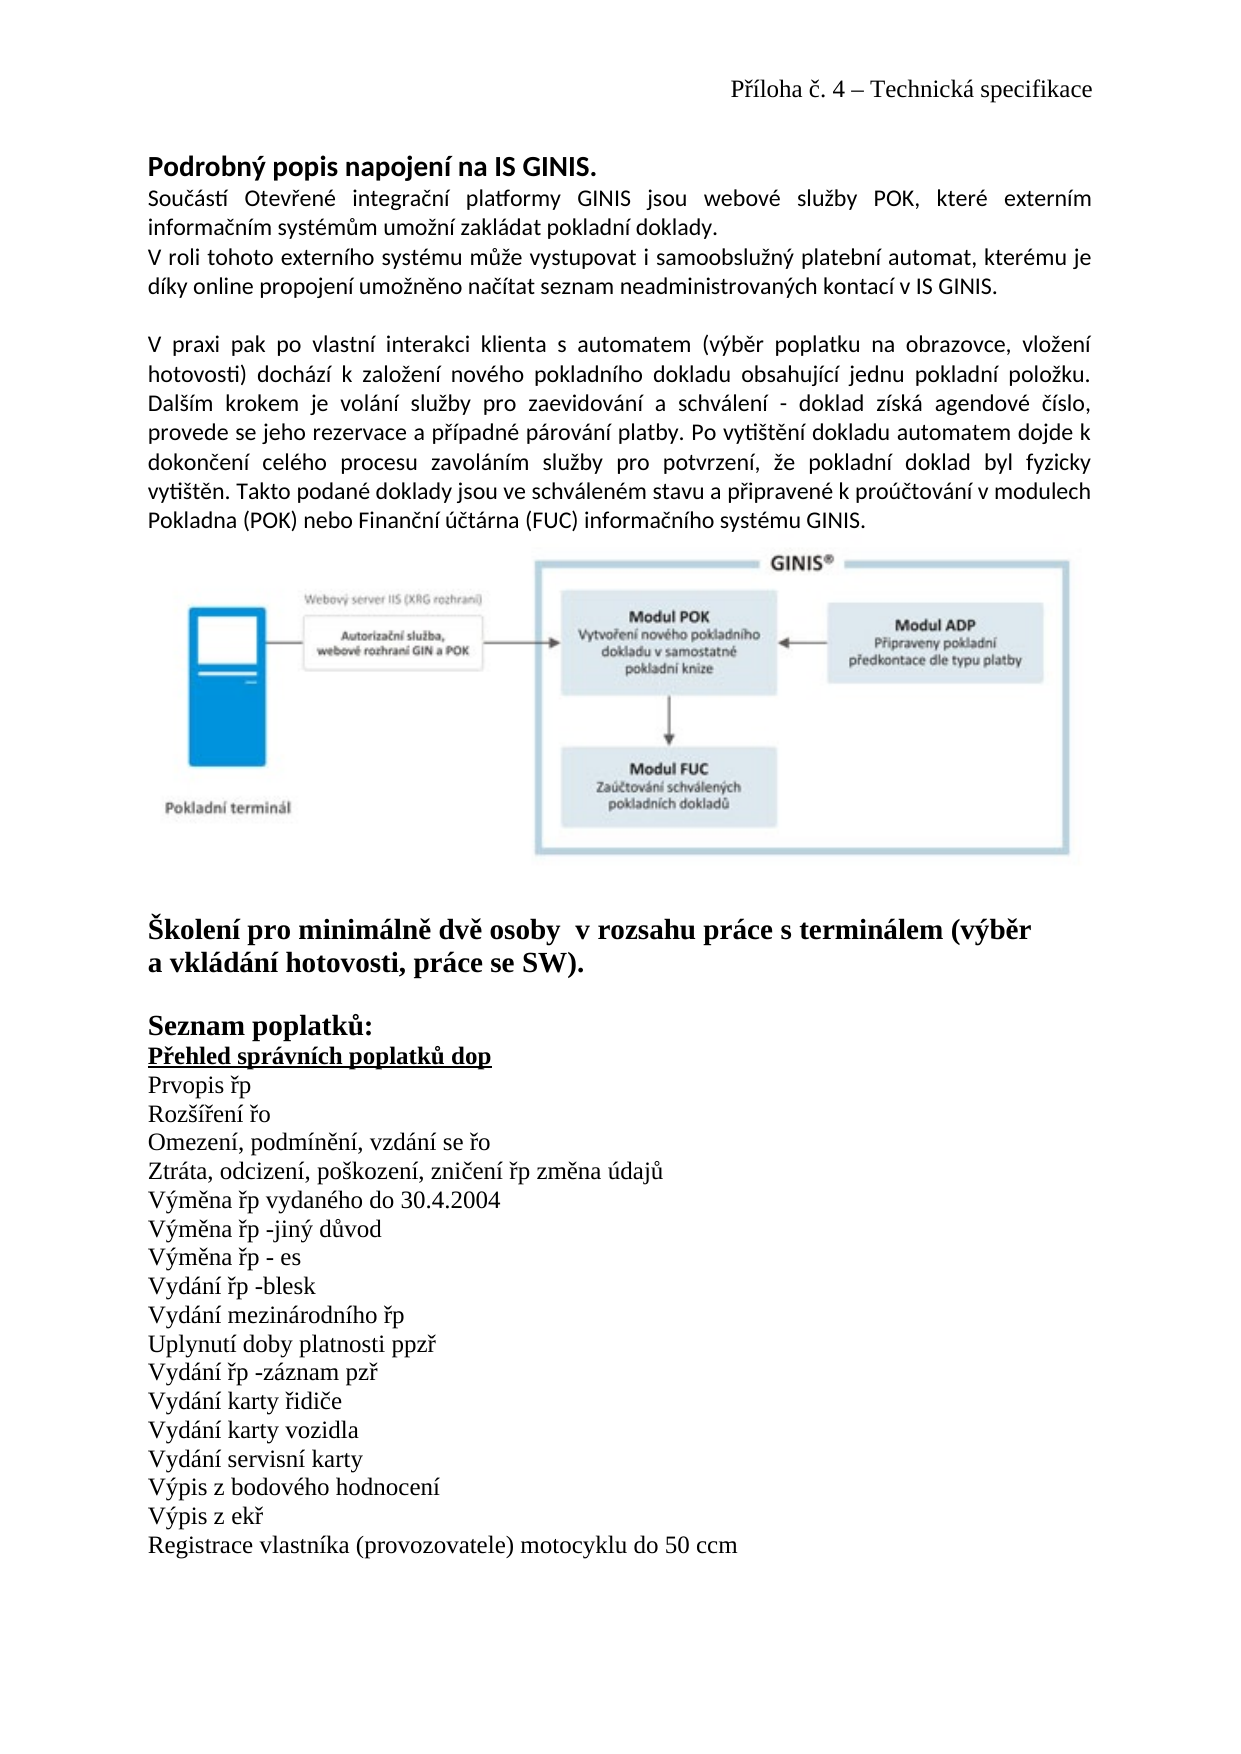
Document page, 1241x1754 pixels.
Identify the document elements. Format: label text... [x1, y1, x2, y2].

text Seznam poplatků: [148, 1008, 1093, 1041]
text Přehled správních poplatků dop [148, 1041, 1093, 1070]
text Výměna řp -jiný důvod [148, 1214, 1093, 1242]
text Rozšíření řo [148, 1099, 1093, 1127]
text V roli tohoto externího systému může vystupovat i samoobslužný platební automat, kterému je díky online propojení umožněno načítat seznam neadministrovaných kontací v IS GINIS. [148, 242, 1093, 300]
text Vydání řp -záznam pzř [148, 1357, 1093, 1386]
text Omezení, podmínění, vzdání se řo [148, 1127, 1093, 1156]
text Vydání karty vozidla [148, 1415, 1093, 1444]
text Registrace vlastníka (provozovatele) motocyklu do 50 ccm [148, 1530, 1093, 1559]
text Prvopis řp [148, 1070, 1093, 1099]
text Vydání řp -blesk [148, 1271, 1093, 1300]
text Školení pro minimálně dvě osoby v rozsahu práce s terminálem (výběr a vkládání hotovosti, práce se SW). [148, 912, 1093, 979]
picture [147, 534, 1092, 879]
text Výpis z bodového hodnocení [148, 1472, 1093, 1501]
text Vydání karty řidiče [148, 1386, 1093, 1415]
text Součástí Otevřené integrační platformy GINIS jsou webové služby POK, které externím informačním systémům umožní zakládat pokladní doklady. [148, 183, 1093, 242]
text V praxi pak po vlastní interakci klienta s automatem (výběr poplatku na obrazovce, vložení hotovosti) dochází k založení nového pokladního dokladu obsahující jednu pokladní položku. Dalším krokem je volání služby pro zaevidování a schválení - doklad získá agendové číslo, provede se jeho rezervace a případné párování platby. Po vytištění dokladu automatem dojde k dokončení celého procesu zavoláním služby pro potvrzení, že pokladní doklad byl fyzicky vytištěn. Takto podané doklady jsou ve schváleném stavu a připravené k proúčtování v modulech Pokladna (POK) nebo Finanční účtárna (FUC) informačního systému GINIS. [148, 329, 1093, 534]
text Vydání mezinárodního řp [148, 1300, 1093, 1329]
text Výměna řp vydaného do 30.4.2004 [148, 1185, 1093, 1214]
text Ztráta, odcizení, poškození, zničení řp změna údajů [148, 1156, 1093, 1185]
text Uplynutí doby platnosti ppzř [148, 1329, 1093, 1357]
text Vydání servisní karty [148, 1444, 1093, 1472]
text Výměna řp - es [148, 1242, 1093, 1271]
text Výpis z ekř [148, 1501, 1093, 1530]
text Podrobný popis napojení na IS GINIS. [148, 148, 1093, 183]
